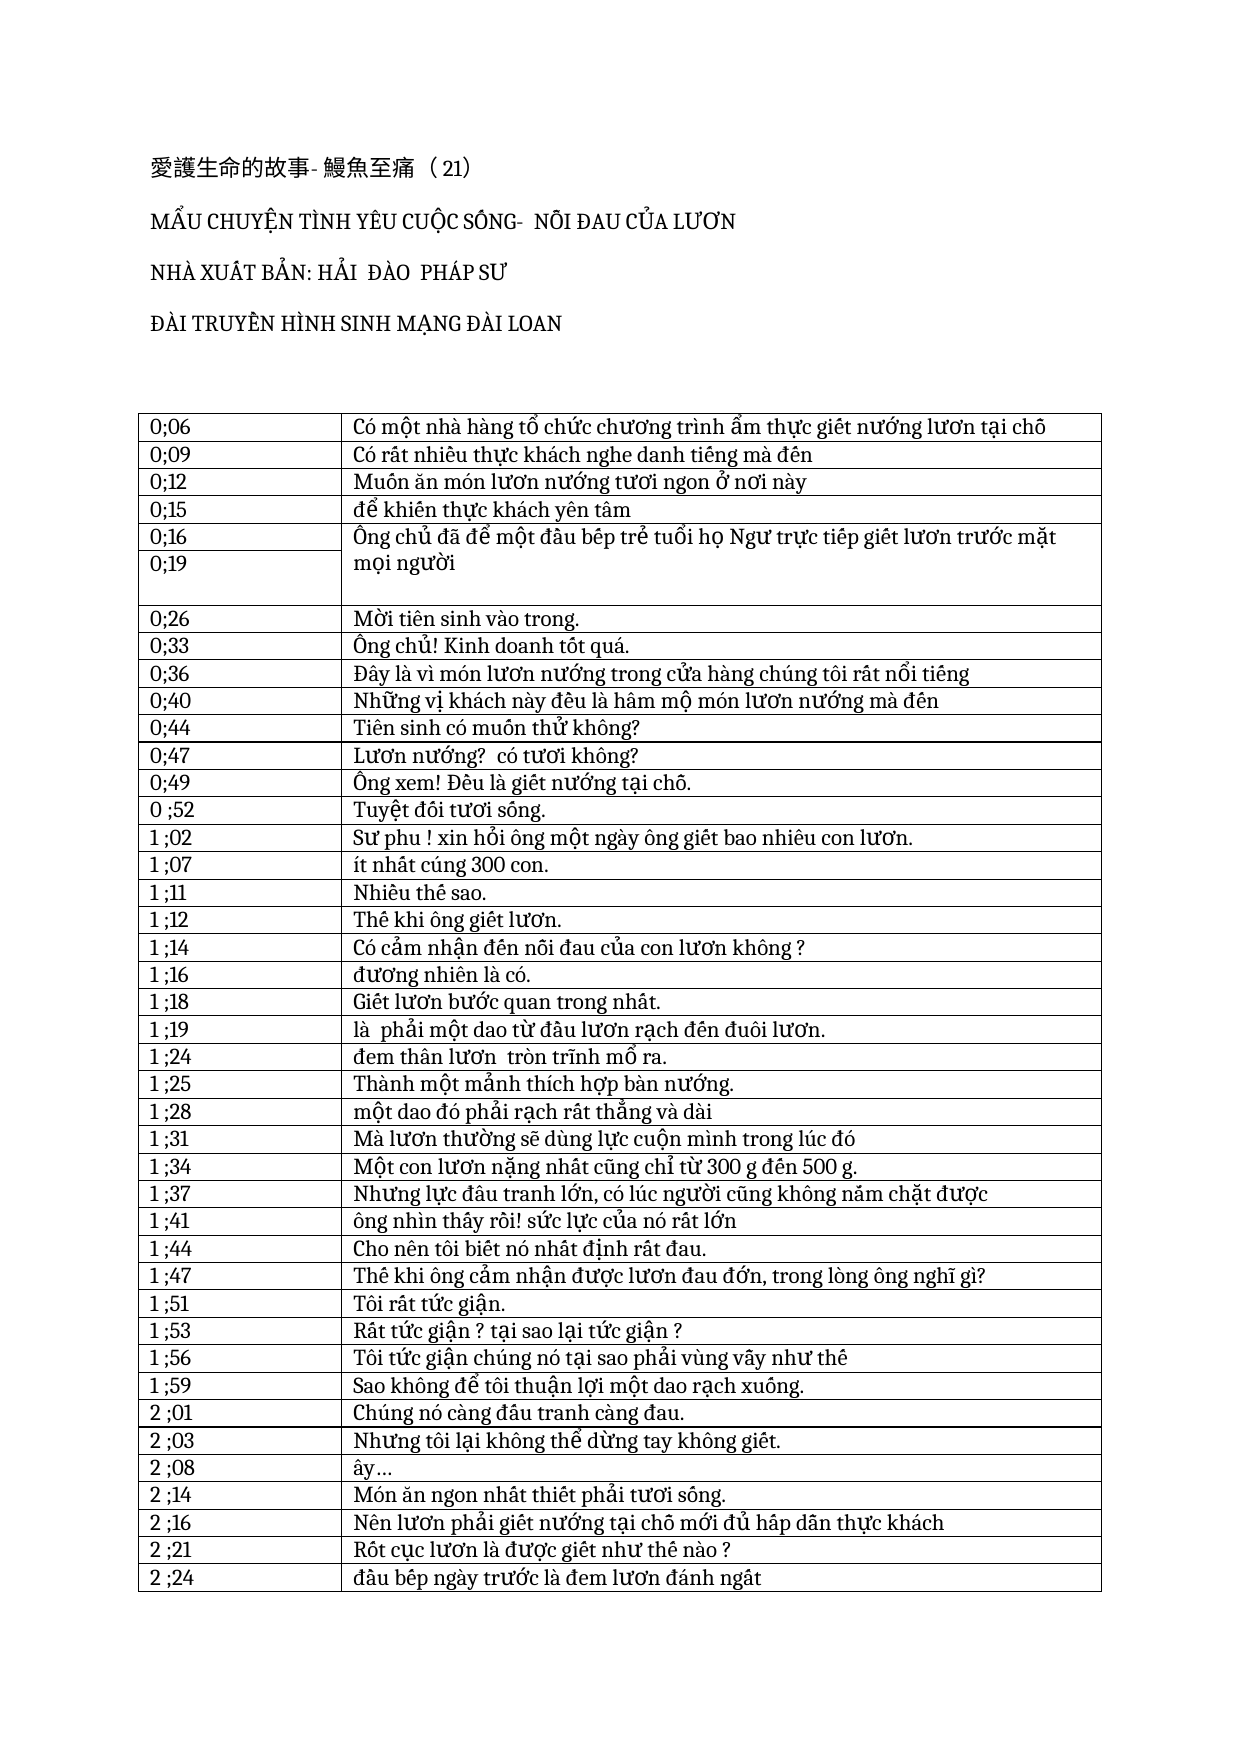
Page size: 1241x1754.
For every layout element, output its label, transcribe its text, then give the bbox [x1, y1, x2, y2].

table_cell Nhiều thế sao. [342, 880, 1101, 906]
text 愛護生命的故事- 鰻魚至痛（ 21） [150, 150, 1090, 183]
table_cell 1 ;51 [139, 1290, 341, 1317]
table_cell 1 ;18 [139, 989, 341, 1015]
table_cell Nhưng lực đâu tranh lớn, có lúc người cũng không nắm chặt được [342, 1181, 1101, 1207]
table_cell 1 ;28 [139, 1099, 341, 1125]
table_cell Giết lươn bước quan trong nhất. [342, 989, 1101, 1015]
table_cell Ông chủ! Kinh doanh tốt quá. [342, 633, 1101, 659]
table_cell 2 ;01 [139, 1400, 341, 1426]
table_cell 1 ;19 [139, 1016, 341, 1043]
table_cell là phải một dao từ đầu lươn rạch đến đuôi lươn. [342, 1016, 1101, 1043]
table_cell Có cảm nhận đến nỗi đau của con lươn không ? [342, 934, 1101, 961]
table_cell 0 ;52 [139, 797, 341, 824]
table_cell 1 ;37 [139, 1181, 341, 1207]
table_cell đương nhiên là có. [342, 962, 1101, 988]
table_cell 0;15 [139, 496, 341, 523]
table_cell 1 ;16 [139, 962, 341, 988]
table_cell 0;47 [139, 743, 341, 769]
table_cell 2 ;16 [139, 1510, 341, 1536]
table_cell ông nhìn thấy rồi! sức lực của nó rất lớn [342, 1208, 1101, 1234]
table_cell 1 ;14 [139, 934, 341, 961]
table_cell Những vị khách này đều là hâm mộ món lươn nướng mà đến [342, 688, 1101, 714]
table_cell Rất tức giận ? tại sao lại tức giận ? [342, 1318, 1101, 1344]
table_cell Thế khi ông cảm nhận được lươn đau đớn, trong lòng ông nghĩ gì? [342, 1263, 1101, 1289]
table_cell Mà lươn thường sẽ dùng lực cuộn mình trong lúc đó [342, 1126, 1101, 1152]
table_cell 2 ;03 [139, 1428, 341, 1454]
table_cell 1 ;12 [139, 907, 341, 933]
table_cell 1 ;34 [139, 1154, 341, 1180]
table_cell 1 ;25 [139, 1071, 341, 1098]
table_cell Ông chủ đã để một đầu bếp trẻ tuổi họ Ngư trực tiếp giết lươn trước mặt mọi người [342, 524, 1101, 604]
table_cell Tôi tức giận chúng nó tại sao phải vùng vẫy như thế [342, 1345, 1101, 1372]
table_cell Nhưng tôi lại không thể dừng tay không giết. [342, 1428, 1101, 1454]
table_cell 0;26 [139, 606, 341, 632]
table_cell 1 ;24 [139, 1044, 341, 1070]
table_cell 0;09 [139, 442, 341, 468]
table_cell Thành một mảnh thích hợp bàn nướng. [342, 1071, 1101, 1098]
table_cell 2 ;14 [139, 1482, 341, 1508]
table_cell 1 ;44 [139, 1236, 341, 1262]
table_cell Tiên sinh có muốn thử không? [342, 715, 1101, 741]
table_cell Một con lươn nặng nhất cũng chỉ từ 300 g đến 500 g. [342, 1154, 1101, 1180]
text NHÀ XUẤT BẢN: HẢI ĐÀO PHÁP SƯ [150, 260, 1090, 286]
table_cell 1 ;53 [139, 1318, 341, 1344]
table_cell Tôi rất tức giận. [342, 1290, 1101, 1317]
table_cell 2 ;21 [139, 1537, 341, 1563]
table_header 0;06 [139, 414, 341, 441]
table_cell Sư phu ! xin hỏi ông một ngày ông giết bao nhiêu con lươn. [342, 825, 1101, 851]
table_cell 1 ;47 [139, 1263, 341, 1289]
table_cell ít nhất cúng 300 con. [342, 852, 1101, 878]
table_cell Thế khi ông giết lươn. [342, 907, 1101, 933]
table_cell 1 ;56 [139, 1345, 341, 1372]
table_header Có một nhà hàng tổ chức chương trình ẩm thực giết nướng lươn tại chỗ [342, 414, 1101, 441]
table_cell đầu bếp ngày trước là đem lươn đánh ngất [342, 1564, 1101, 1591]
table_cell 0;33 [139, 633, 341, 659]
table_cell Cho nên tôi biết nó nhất định rất đau. [342, 1236, 1101, 1262]
table_cell Muốn ăn món lươn nướng tươi ngon ở nơi này [342, 469, 1101, 495]
table_cell 0;44 [139, 715, 341, 741]
table_cell Tuyệt đối tươi sống. [342, 797, 1101, 824]
table_cell Ông xem! Đều là giết nướng tại chỗ. [342, 770, 1101, 796]
table_cell Món ăn ngon nhất thiết phải tươi sống. [342, 1482, 1101, 1508]
table_cell 2 ;24 [139, 1564, 341, 1591]
table_cell 0;36 [139, 660, 341, 687]
table_cell ây… [342, 1455, 1101, 1481]
table_cell Chúng nó càng đấu tranh càng đau. [342, 1400, 1101, 1426]
table_cell Mời tiên sinh vào trong. [342, 606, 1101, 632]
table_cell Đây là vì món lươn nướng trong cửa hàng chúng tôi rất nổi tiếng [342, 660, 1101, 687]
table_cell 1 ;59 [139, 1373, 341, 1399]
table_cell 2 ;08 [139, 1455, 341, 1481]
table_cell 0;16 [139, 524, 341, 550]
text ĐÀI TRUYỀN HÌNH SINH MẠNG ĐÀI LOAN [150, 311, 1090, 337]
table_cell 0;40 [139, 688, 341, 714]
table_cell Sao không để tôi thuận lợi một dao rạch xuống. [342, 1373, 1101, 1399]
table_cell một dao đó phải rạch rất thẳng và dài [342, 1099, 1101, 1125]
table_cell Rốt cục lươn là được giết như thế nào ? [342, 1537, 1101, 1563]
table_cell 1 ;41 [139, 1208, 341, 1234]
table_cell 1 ;02 [139, 825, 341, 851]
table_cell Lươn nướng? có tươi không? [342, 743, 1101, 769]
table_cell Nên lươn phải giết nướng tại chỗ mới đủ hấp dẫn thực khách [342, 1510, 1101, 1536]
table_cell 1 ;11 [139, 880, 341, 906]
table_cell 1 ;07 [139, 852, 341, 878]
table_cell 1 ;31 [139, 1126, 341, 1152]
table_cell 0;49 [139, 770, 341, 796]
table_cell 0;19 [139, 551, 341, 604]
table_cell để khiến thực khách yên tâm [342, 496, 1101, 523]
text MẨU CHUYỆN TÌNH YÊU CUỘC SỐNG- NỖI ĐAU CỦA LƯƠN [150, 209, 1090, 235]
table_cell Có rất nhiều thực khách nghe danh tiếng mà đến [342, 442, 1101, 468]
table_cell 0;12 [139, 469, 341, 495]
table_cell đem thân lươn tròn trĩnh mổ ra. [342, 1044, 1101, 1070]
